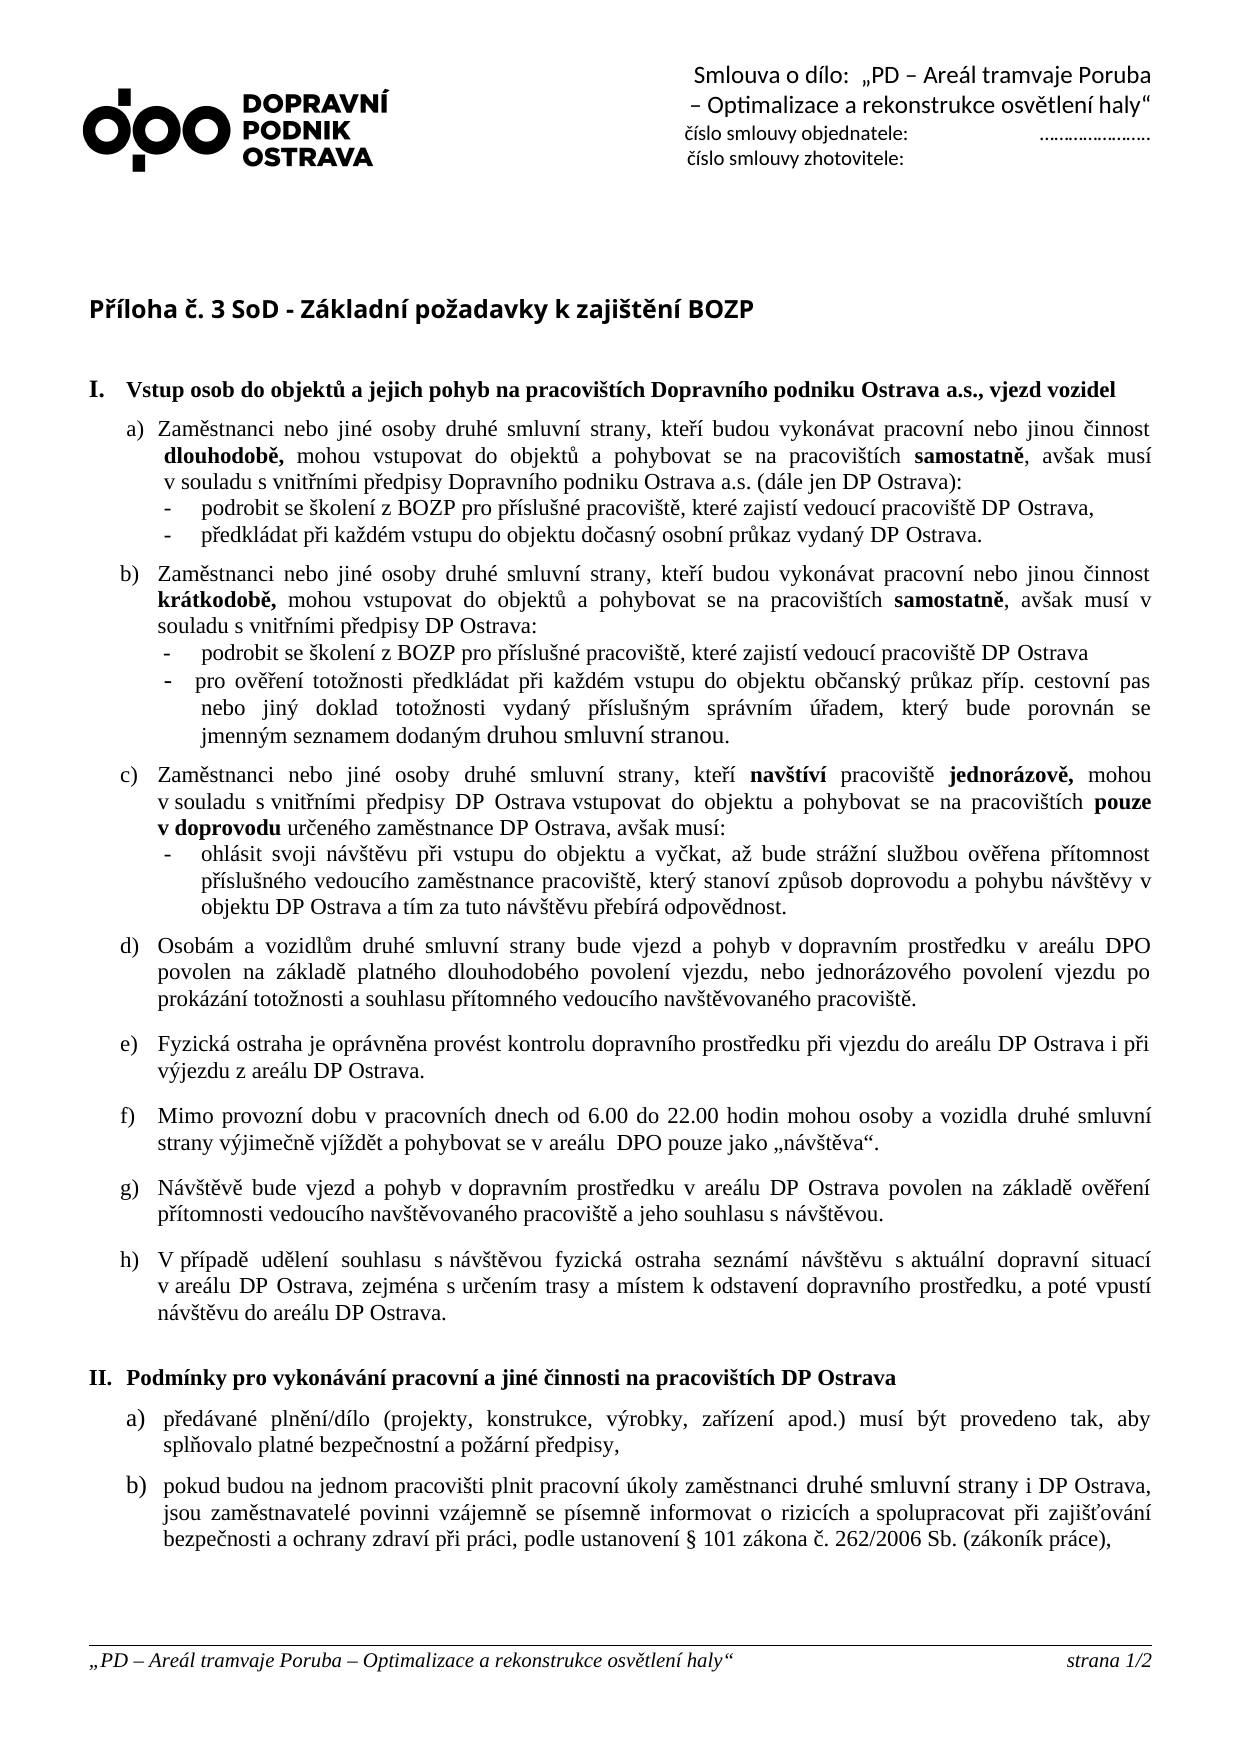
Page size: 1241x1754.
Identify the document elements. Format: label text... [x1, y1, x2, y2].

picture [82, 88, 390, 172]
list Návštěvě bude vjezd a pohyb v dopravním prostředku v areálu DP Ostrava povolen na základě ověření přítomnosti vedoucího navštěvovaného pracoviště a jeho souhlasu s návštěvou. [120, 1174, 1152, 1227]
text - předkládat při každém vstupu do objektu dočasný osobní průkaz vydaný DP Ostrava. [164, 521, 1152, 547]
text - podrobit se školení z BOZP pro příslušné pracoviště, které zajistí vedoucí pracoviště DP Ostrava [157, 639, 1152, 665]
list Zaměstnanci nebo jiné osoby druhé smluvní strany, kteří budou vykonávat pracovní nebo jinou činnost krátkodobě, mohou vstupovat do objektů a pohybovat se na pracovištích samostatně, avšak musí v souladu s vnitřními předpisy DP Ostrava: [120, 560, 1152, 639]
text - ohlásit svoji návštěvu při vstupu do objektu a vyčkat, až bude strážní službou ověřena přítomnost příslušného vedoucího zaměstnance pracoviště, který stanoví způsob doprovodu a pohybu návštěvy v objektu DP Ostrava a tím za tuto návštěvu přebírá odpovědnost. [164, 841, 1152, 919]
subtitle Příloha č. 3 SoD - Základní požadavky k zajištění BOZP [89, 293, 1152, 324]
text - podrobit se školení z BOZP pro příslušné pracoviště, které zajistí vedoucí pracoviště DP Ostrava, [164, 494, 1152, 521]
text I. Vstup osob do objektů a jejich pohyb na pracovištích Dopravního podniku Ostrava a.s., vjezd vozidel [89, 374, 1152, 403]
list Zaměstnanci nebo jiné osoby druhé smluvní strany, kteří budou vykonávat pracovní nebo jinou činnost dlouhodobě, mohou vstupovat do objektů a pohybovat se na pracovištích samostatně, avšak musí v souladu s vnitřními předpisy Dopravního podniku Ostrava a.s. (dále jen DP Ostrava): [126, 415, 1152, 494]
list pro ověření totožnosti předkládat při každém vstupu do objektu občanský průkaz příp. cestovní pas nebo jiný doklad totožnosti vydaný příslušným správním úřadem, který bude porovnán se jmenným seznamem dodaným druhou smluvní stranou. [164, 665, 1152, 749]
list pokud budou na jednom pracovišti plnit pracovní úkoly zaměstnanci druhé smluvní strany i DP Ostrava, jsou zaměstnavatelé povinni vzájemně se písemně informovat o rizicích a spolupracovat při zajišťování bezpečnosti a ochrany zdraví při práci, podle ustanovení § 101 zákona č. 262/2006 Sb. (zákoník práce), [126, 1470, 1152, 1552]
list předávané plnění/dílo (projekty, konstrukce, výrobky, zařízení apod.) musí být provedeno tak, aby splňovalo platné bezpečnostní a požární předpisy, [126, 1403, 1152, 1458]
list Mimo provozní dobu v pracovních dnech od 6.00 do 22.00 hodin mohou osoby a vozidla druhé smluvní strany výjimečně vjíždět a pohybovat se v areálu DPO pouze jako „návštěva“. [120, 1102, 1152, 1155]
list V případě udělení souhlasu s návštěvou fyzická ostraha seznámí návštěvu s aktuální dopravní situací v areálu DP Ostrava, zejména s určením trasy a místem k odstavení dopravního prostředku, a poté vpustí návštěvu do areálu DP Ostrava. [120, 1246, 1152, 1325]
list Zaměstnanci nebo jiné osoby druhé smluvní strany, kteří navštíví pracoviště jednorázově, mohou v souladu s vnitřními předpisy DP Ostrava vstupovat do objektu a pohybovat se na pracovištích pouze v doprovodu určeného zaměstnance DP Ostrava, avšak musí: [120, 761, 1152, 841]
list Osobám a vozidlům druhé smluvní strany bude vjezd a pohyb v dopravním prostředku v areálu DPO povolen na základě platného dlouhodobého povolení vjezdu, nebo jednorázového povolení vjezdu po prokázání totožnosti a souhlasu přítomného vedoucího navštěvovaného pracoviště. [120, 932, 1152, 1011]
list Fyzická ostraha je oprávněna provést kontrolu dopravního prostředku při vjezdu do areálu DP Ostrava i při výjezdu z areálu DP Ostrava. [120, 1030, 1152, 1083]
text II. Podmínky pro vykonávání pracovní a jiné činnosti na pracovištích DP Ostrava [89, 1364, 1152, 1390]
